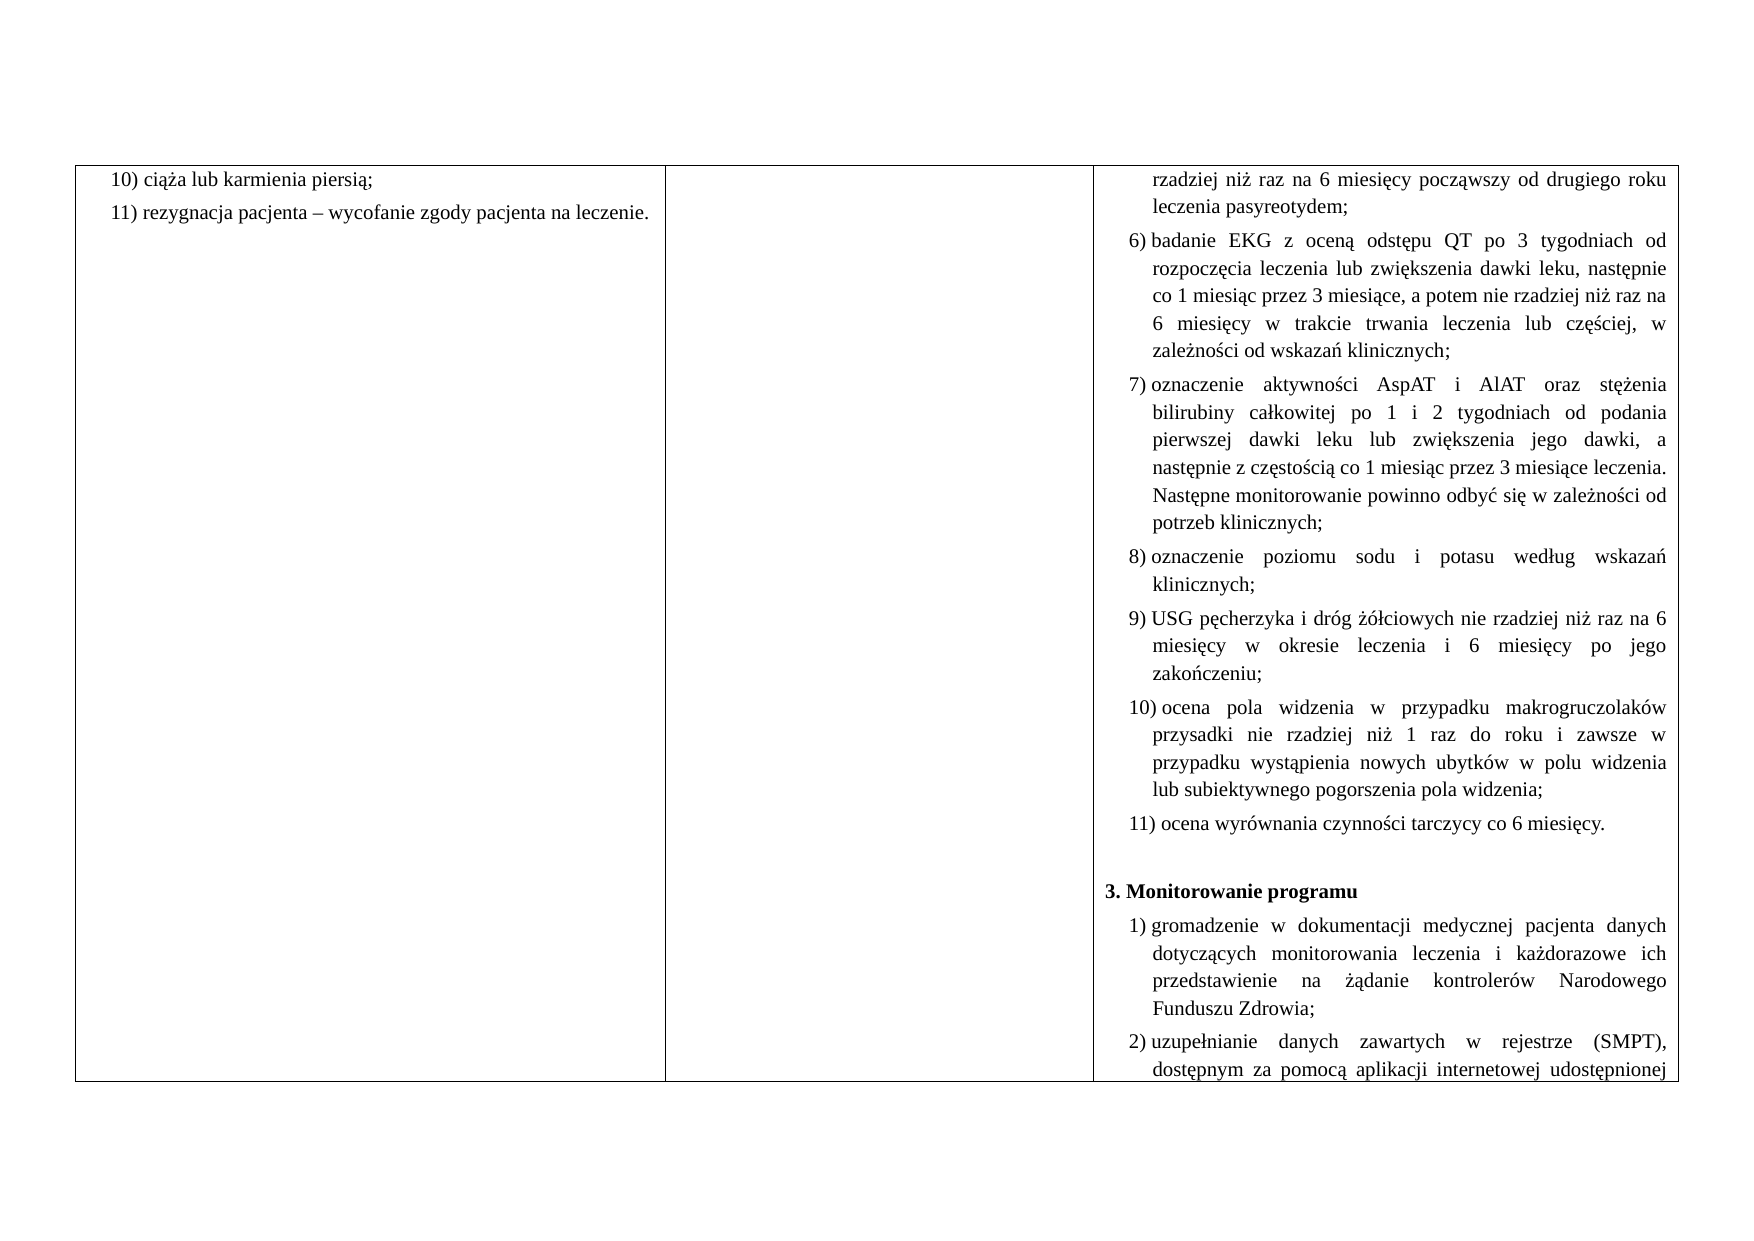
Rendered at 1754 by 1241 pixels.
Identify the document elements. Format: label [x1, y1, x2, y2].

table_cell [1094, 166, 1678, 1081]
table_cell [666, 166, 1093, 1081]
table_cell [76, 166, 665, 1081]
